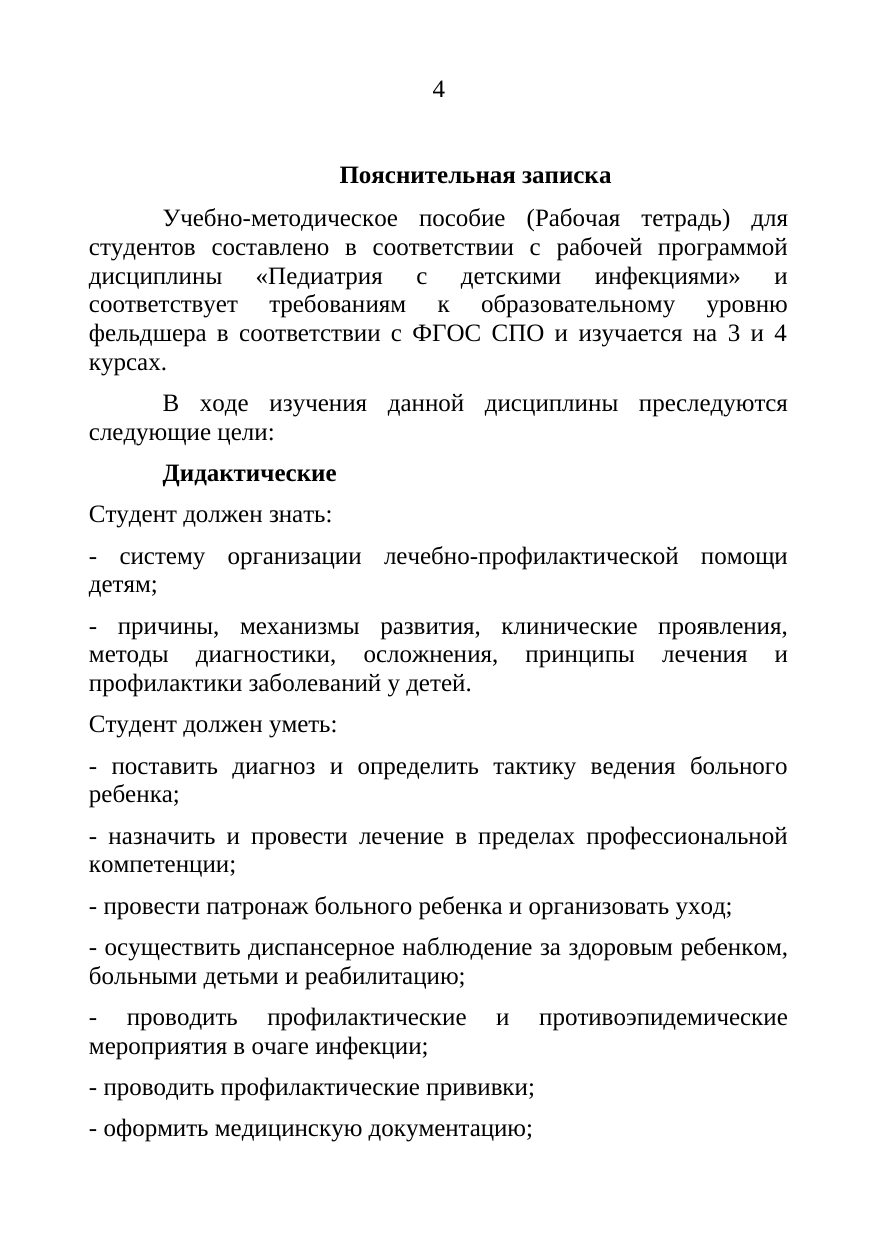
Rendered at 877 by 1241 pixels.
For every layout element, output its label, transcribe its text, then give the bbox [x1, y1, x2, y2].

text Учебно-методическое пособие (Рабочая тетрадь) для студентов составлено в соответствии с рабочей программой дисциплины «Педиатрия с детскими инфекциями» и соответствует требованиям к образовательному уровню фельдшера в соответствии с ФГОС СПО и изучается на 3 и 4 курсах. [89, 203, 788, 376]
text Студент должен знать: [89, 499, 788, 528]
text - проводить профилактические и противоэпидемические мероприятия в очаге инфекции; [89, 1002, 788, 1059]
text - проводить профилактические прививки; [89, 1072, 788, 1101]
text - назначить и провести лечение в пределах профессиональной компетенции; [89, 821, 788, 878]
text Пояснительная записка [89, 160, 788, 189]
text - причины, механизмы развития, клинические проявления, методы диагностики, осложнения, принципы лечения и профилактики заболеваний у детей. [89, 611, 788, 697]
text Студент должен уметь: [89, 709, 788, 738]
text - поставить диагноз и определить тактику ведения больного ребенка; [89, 751, 788, 808]
text - систему организации лечебно-профилактической помощи детям; [89, 541, 788, 598]
text - провести патронаж больного ребенка и организовать уход; [89, 891, 788, 919]
text - оформить медицинскую документацию; [89, 1113, 788, 1142]
text - осуществить диспансерное наблюдение за здоровым ребенком, больными детьми и реабилитацию; [89, 932, 788, 989]
text Дидактические [89, 458, 788, 487]
text В ходе изучения данной дисциплины преследуются следующие цели: [89, 388, 788, 446]
